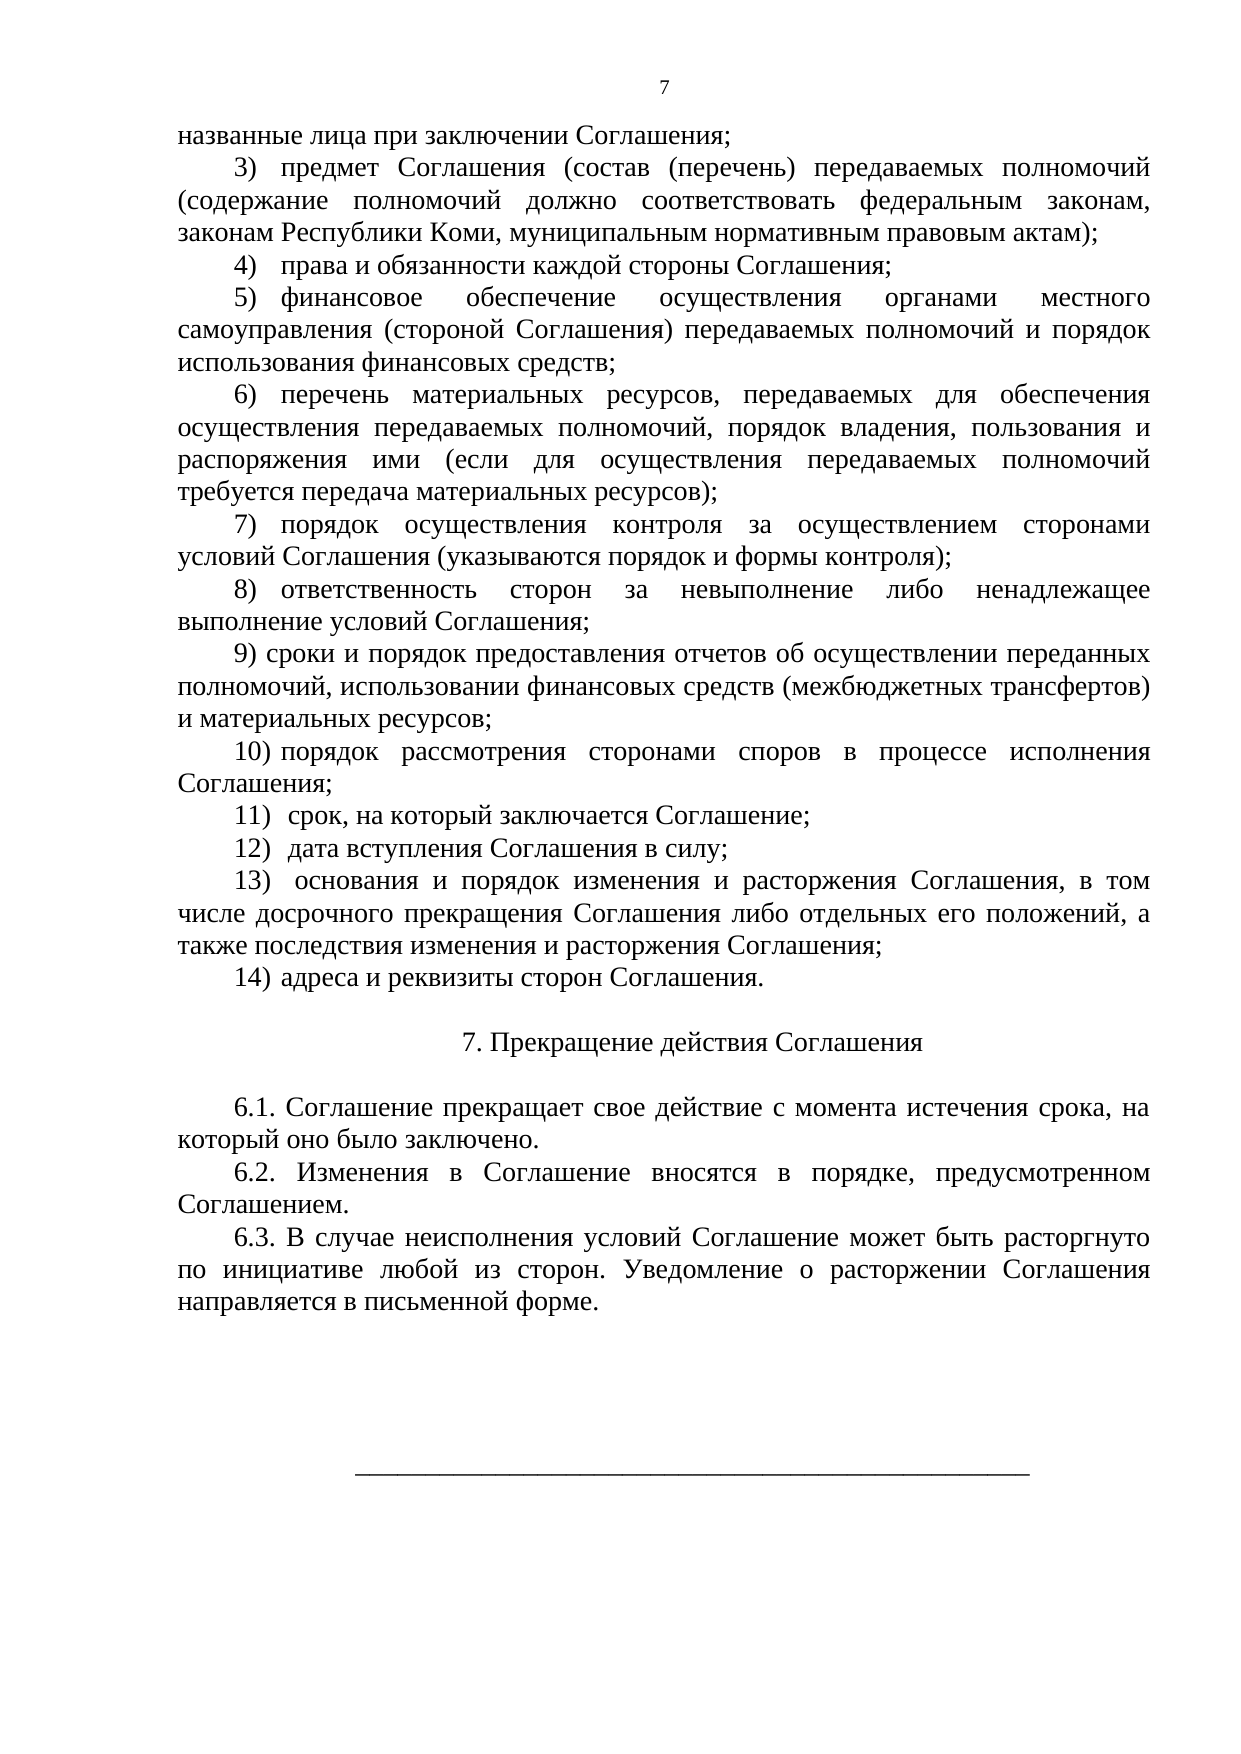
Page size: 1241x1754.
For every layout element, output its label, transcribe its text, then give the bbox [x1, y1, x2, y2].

list финансовое обеспечение осуществления органами местного самоуправления (стороной Соглашения) передаваемых полномочий и порядок использования финансовых средств; [177, 280, 1152, 377]
text 6.2. Изменения в Соглашение вносятся в порядке, предусмотренном Соглашением. [177, 1155, 1152, 1219]
text 7. Прекращение действия Соглашения [177, 1025, 1152, 1058]
list ответственность сторон за невыполнение либо ненадлежащее выполнение условий Соглашения; [177, 572, 1152, 636]
text 6.3. В случае неисполнения условий Соглашение может быть расторгнуто по инициативе любой из сторон. Уведомление о расторжении Соглашения направляется в письменной форме. [177, 1219, 1152, 1317]
text ________________________________________________ [177, 1446, 1152, 1479]
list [177, 118, 1152, 151]
list права и обязанности каждой стороны Соглашения; [177, 248, 1152, 280]
list срок, на который заключается Соглашение; [177, 798, 1152, 831]
list сроки и порядок предоставления отчетов об осуществлении переданных полномочий, использовании финансовых средств (межбюджетных трансфертов) и материальных ресурсов; [177, 636, 1152, 734]
list порядок осуществления контроля за осуществлением сторонами условий Соглашения (указываются порядок и формы контроля); [177, 507, 1152, 572]
list перечень материальных ресурсов, передаваемых для обеспечения осуществления передаваемых полномочий, порядок владения, пользования и распоряжения ими (если для осуществления передаваемых полномочий требуется передача материальных ресурсов); [177, 377, 1152, 507]
list адреса и реквизиты сторон Соглашения. [177, 960, 1152, 993]
list порядок рассмотрения сторонами споров в процессе исполнения Соглашения; [177, 734, 1152, 798]
list дата вступления Соглашения в силу; [177, 831, 1152, 863]
text 6.1. Соглашение прекращает свое действие с момента истечения срока, на который оно было заключено. [177, 1090, 1152, 1155]
list основания и порядок изменения и расторжения Соглашения, в том числе досрочного прекращения Соглашения либо отдельных его положений, а также последствия изменения и расторжения Соглашения; [177, 863, 1152, 960]
list предмет Соглашения (состав (перечень) передаваемых полномочий (содержание полномочий должно соответствовать федеральным законам, законам Республики Коми, муниципальным нормативным правовым актам); [177, 151, 1152, 248]
